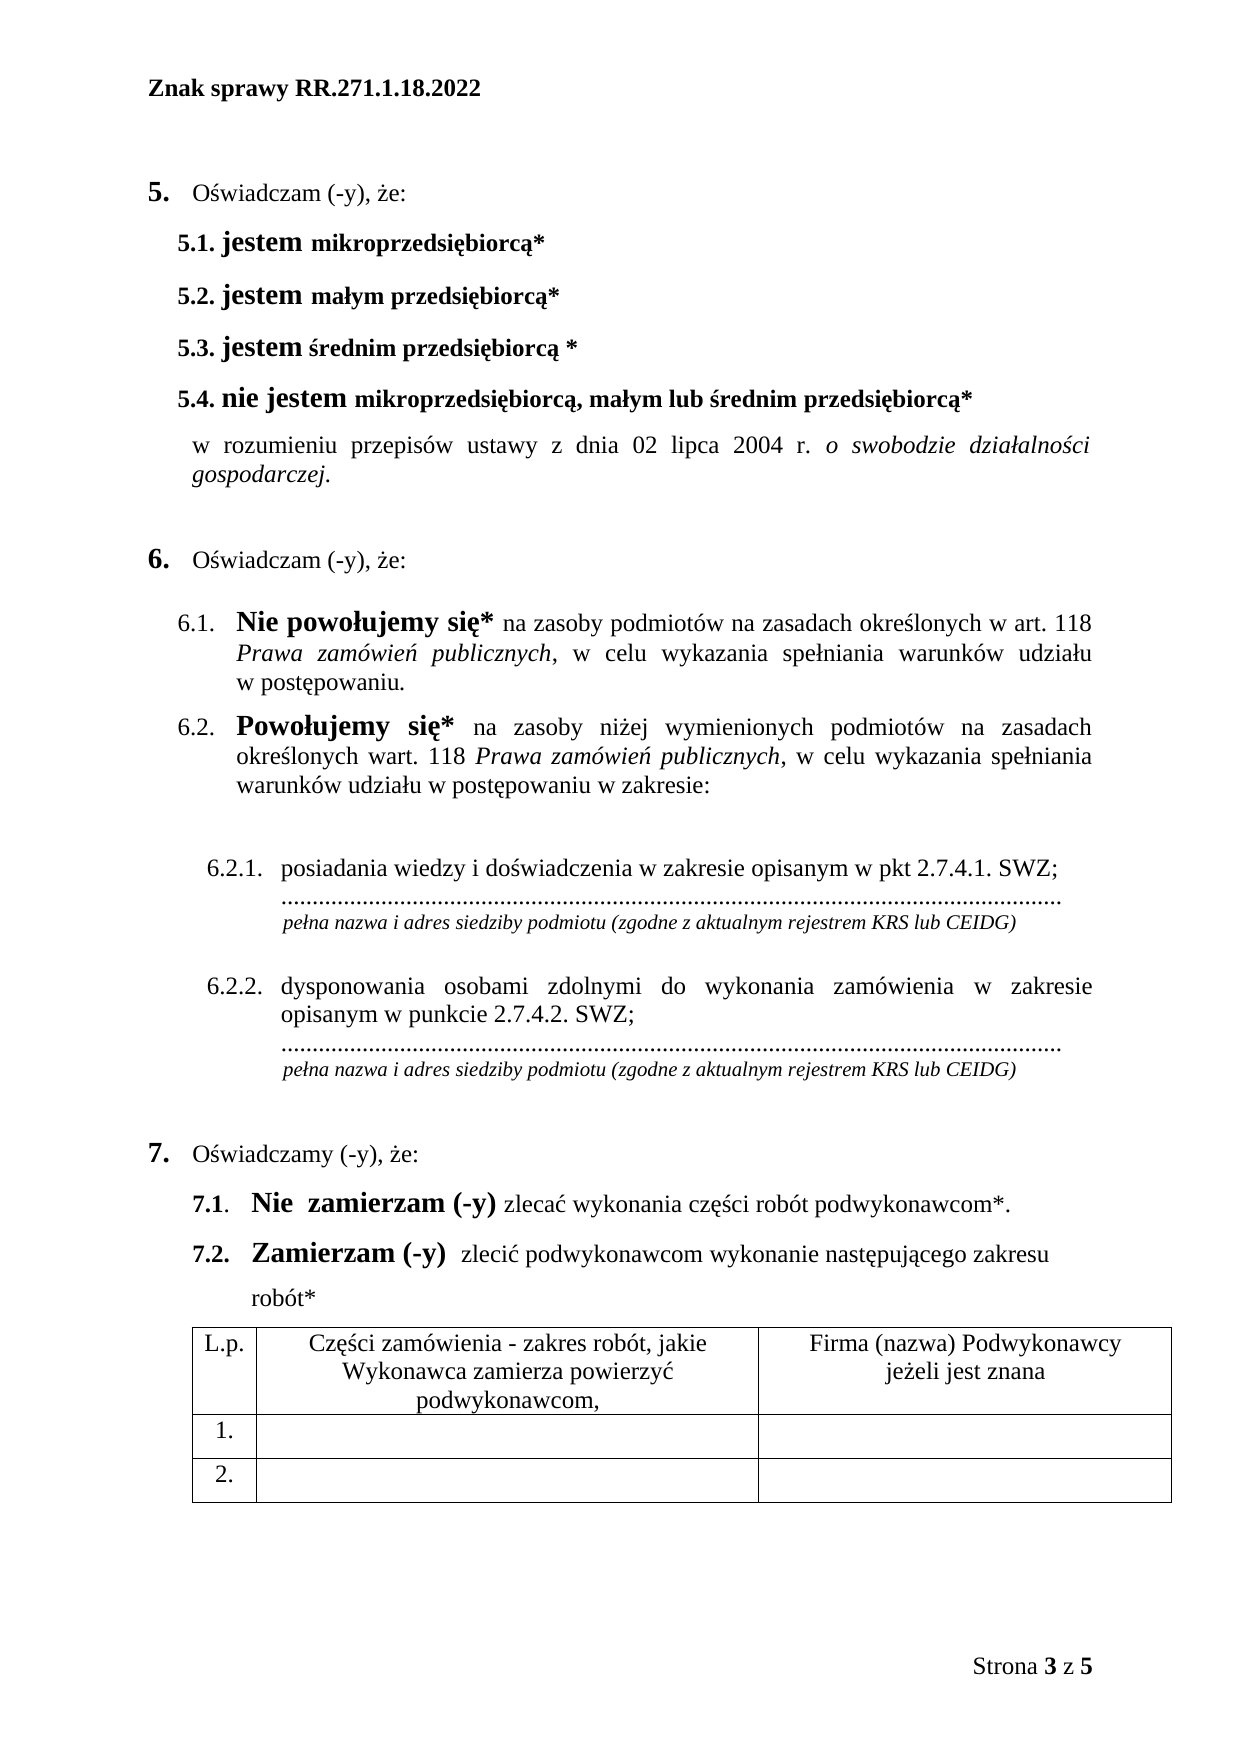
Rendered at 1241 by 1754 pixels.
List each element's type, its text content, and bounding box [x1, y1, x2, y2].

list 7.1. Nie zamierzam (-y) zlecać wykonania części robót podwykonawcom*. [192, 1185, 1093, 1219]
list 6.2.1. posiadania wiedzy i doświadczenia w zakresie opisanym w pkt 2.7.4.1. SWZ; [207, 853, 1093, 881]
table_cell [759, 1415, 1171, 1458]
table_cell 2. [193, 1459, 256, 1502]
list ............................................................................................................................. [281, 881, 1093, 910]
list 5.3. jestem średnim przedsiębiorcą * [177, 329, 1090, 363]
list Oświadczam (-y), że: [148, 541, 1090, 575]
list 5.2. jestem małym przedsiębiorcą* [177, 277, 1090, 310]
table_header L.p. [193, 1328, 256, 1414]
list Oświadczam (-y), że: [148, 174, 1090, 207]
table_cell 1. [193, 1415, 256, 1458]
table_cell [759, 1459, 1171, 1502]
list 7.2. Zamierzam (-y) zlecić podwykonawcom wykonanie następującego zakresu robót* [192, 1236, 1093, 1312]
table_header Części zamówienia - zakres robót, jakie Wykonawca zamierza powierzyć podwykonawcom, [257, 1328, 758, 1414]
list 5.4. nie jestem mikroprzedsiębiorcą, małym lub średnim przedsiębiorcą* [177, 380, 1090, 413]
list pełna nazwa i adres siedziby podmiotu (zgodne z aktualnym rejestrem KRS lub CEIDG) [207, 1057, 1093, 1081]
list pełna nazwa i adres siedziby podmiotu (zgodne z aktualnym rejestrem KRS lub CEIDG) [207, 910, 1093, 934]
list w rozumieniu przepisów ustawy z dnia 02 lipca 2004 r. o swobodzie działalności gospodarczej. [192, 430, 1090, 488]
table_header Firma (nazwa) Podwykonawcy jeżeli jest znana [759, 1328, 1171, 1414]
table_cell [257, 1415, 758, 1458]
list ............................................................................................................................. [281, 1028, 1093, 1057]
table_cell [257, 1459, 758, 1502]
list 5.1. jestem mikroprzedsiębiorcą* [177, 224, 1090, 258]
text 6.2.2. dysponowania osobami zdolnymi do wykonania zamówienia w zakresie opisanym w punkcie 2.7.4.2. SWZ; [207, 971, 1093, 1028]
list Powołujemy się* na zasoby niżej wymienionych podmiotów na zasadach określonych wart. 118 Prawa zamówień publicznych, w celu wykazania spełniania warunków udziału w postępowaniu w zakresie: [177, 708, 1093, 799]
list Nie powołujemy się* na zasoby podmiotów na zasadach określonych w art. 118 Prawa zamówień publicznych, w celu wykazania spełniania warunków udziału w postępowaniu. [177, 604, 1093, 695]
list Oświadczamy (-y), że: [148, 1135, 1093, 1168]
